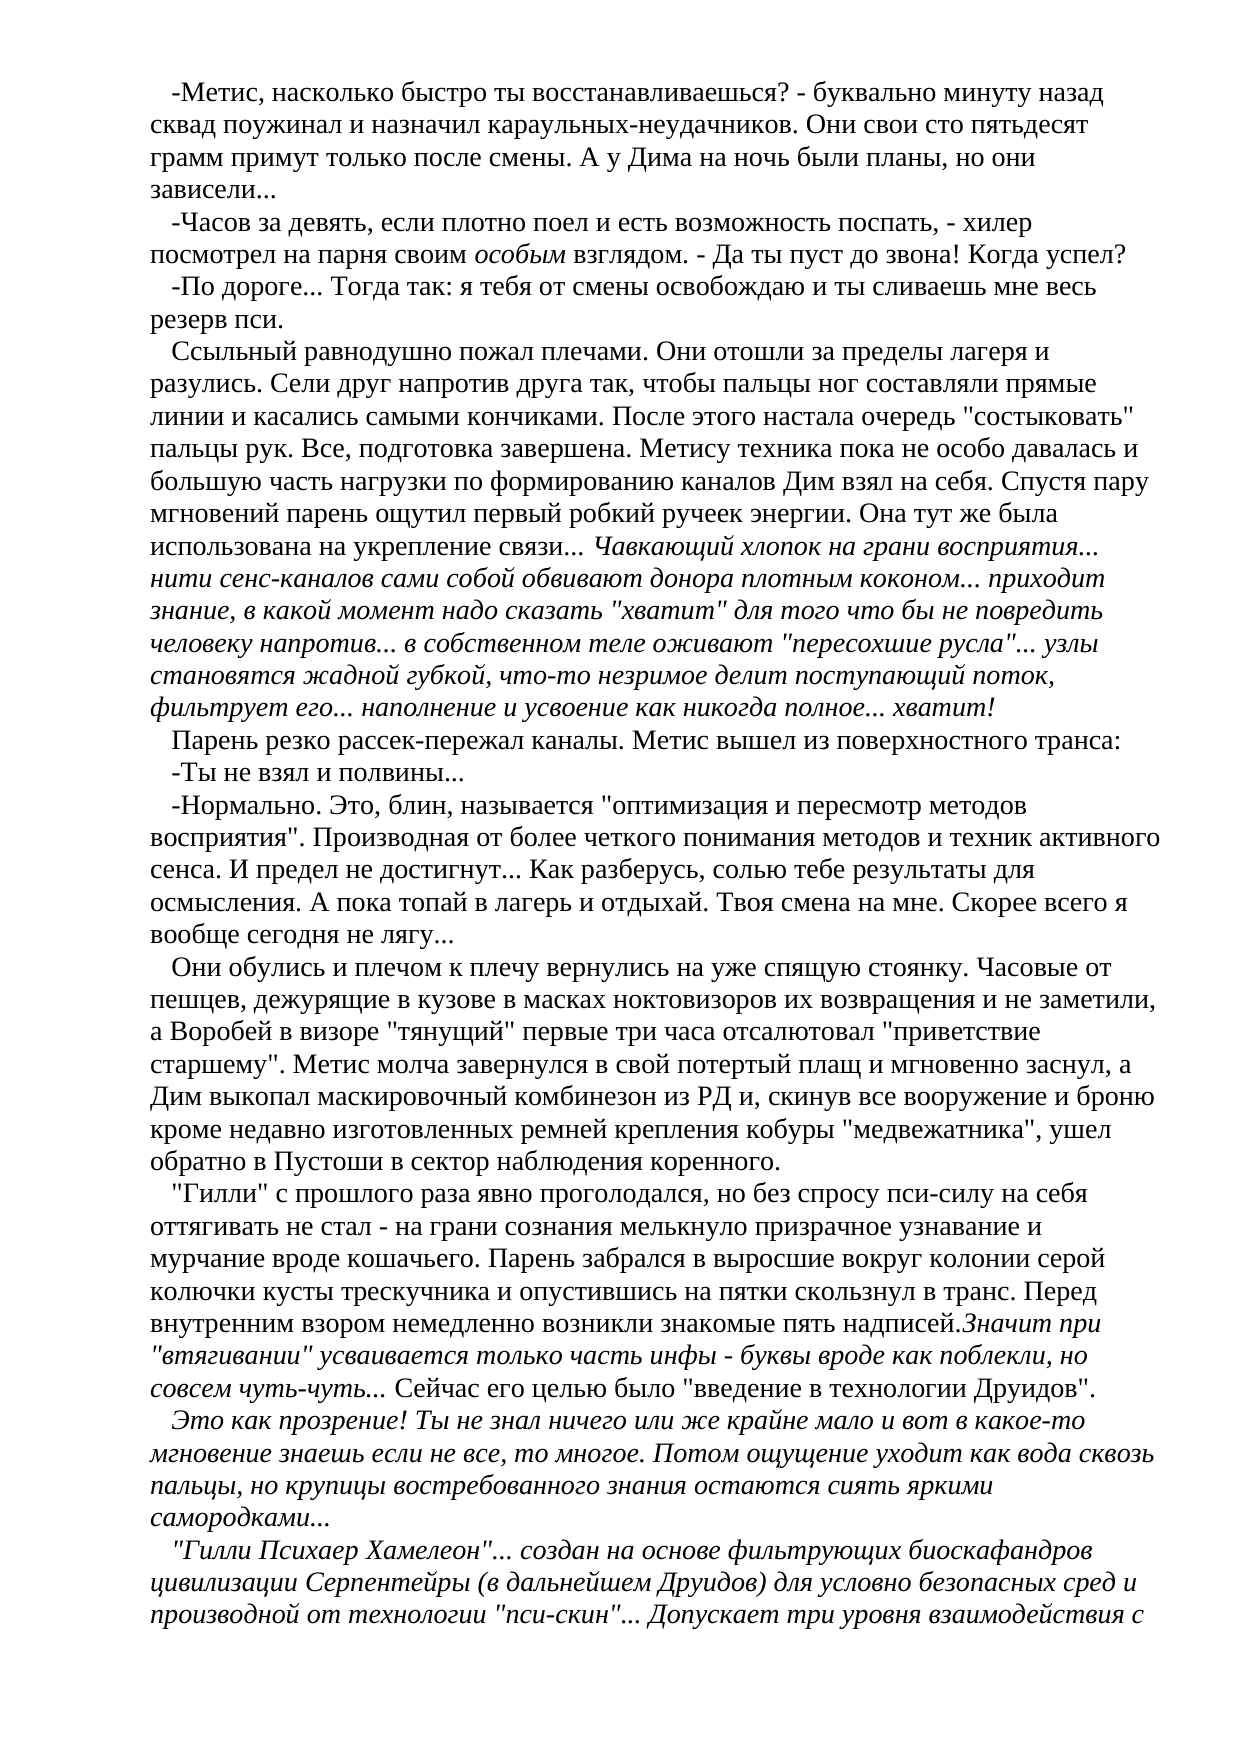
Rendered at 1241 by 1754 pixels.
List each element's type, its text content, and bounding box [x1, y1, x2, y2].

text Они обулись и плечом к плечу вернулись на уже спящую стоянку. Часовые от пешцев, дежурящие в кузове в масках ноктовизоров их возвращения и не заметили, а Воробей в визоре "тянущий" первые три часа отсалютовал "приветствие старшему". Метис молча завернулся в свой потертый плащ и мгновенно заснул, а Дим выкопал маскировочный комбинезон из РД и, скинув все вооружение и броню кроме недавно изготовленных ремней крепления кобуры "медвежатника", ушел обратно в Пустоши в сектор наблюдения коренного. [150, 950, 1165, 1176]
text Это как прозрение! Ты не знал ничего или же крайне мало и вот в какое-то мгновение знаешь если не все, то многое. Потом ощущение уходит как вода сквозь пальцы, но крупицы востребованного знания остаются сиять яркими самородками... [150, 1403, 1165, 1533]
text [150, 1533, 1165, 1630]
text -Нормально. Это, блин, называется "оптимизация и пересмотр методов восприятия". Производная от более четкого понимания методов и техник активного сенса. И предел не достигнут... Как разберусь, солью тебе результаты для осмысления. А пока топай в лагерь и отдыхай. Твоя смена на мне. Скорее всего я вообще сегодня не лягу... [150, 788, 1165, 950]
text Ссыльный равнодушно пожал плечами. Они отошли за пределы лагеря и разулись. Сели друг напротив друга так, чтобы пальцы ног составляли прямые линии и касались самыми кончиками. После этого настала очередь "состыковать" пальцы рук. Все, подготовка завершена. Метису техника пока не особо давалась и большую часть нагрузки по формированию каналов Дим взял на себя. Спустя пару мгновений парень ощутил первый робкий ручеек энергии. Она тут же была использована на укрепление связи... Чавкающий хлопок на грани восприятия... нити сенс-каналов сами собой обвивают донора плотным коконом... приходит знание, в какой момент надо сказать "хватит" для того что бы не повредить человеку напротив... в собственном теле оживают "пересохшие русла"... узлы становятся жадной губкой, что-то незримое делит поступающий поток, фильтрует его... наполнение и усвоение как никогда полное... хватит! [150, 334, 1165, 723]
text -Ты не взял и полвины... [150, 755, 1165, 788]
text "Гилли" с прошлого раза явно проголодался, но без спросу пси-силу на себя оттягивать не стал - на грани сознания мелькнуло призрачное узнавание и мурчание вроде кошачьего. Парень забрался в выросшие вокруг колонии серой колючки кусты трескучника и опустившись на пятки скользнул в транс. Перед внутренним взором немедленно возникли знакомые пять надписей.Значит при "втягивании" усваивается только часть инфы - буквы вроде как поблекли, но совсем чуть-чуть... Сейчас его целью было "введение в технологии Друидов". [150, 1176, 1165, 1403]
text Парень резко рассек-пережал каналы. Метис вышел из поверхностного транса: [150, 723, 1165, 755]
text -По дороге... Тогда так: я тебя от смены освобождаю и ты сливаешь мне весь резерв пси. [150, 269, 1165, 334]
text -Часов за девять, если плотно поел и есть возможность поспать, - хилер посмотрел на парня своим особым взглядом. - Да ты пуст до звона! Когда успел? [150, 204, 1165, 269]
text -Метис, насколько быстро ты восстанавливаешься? - буквально минуту назад сквад поужинал и назначил караульных-неудачников. Они свои сто пятьдесят грамм примут только после смены. А у Дима на ночь были планы, но они зависели... [150, 75, 1165, 204]
